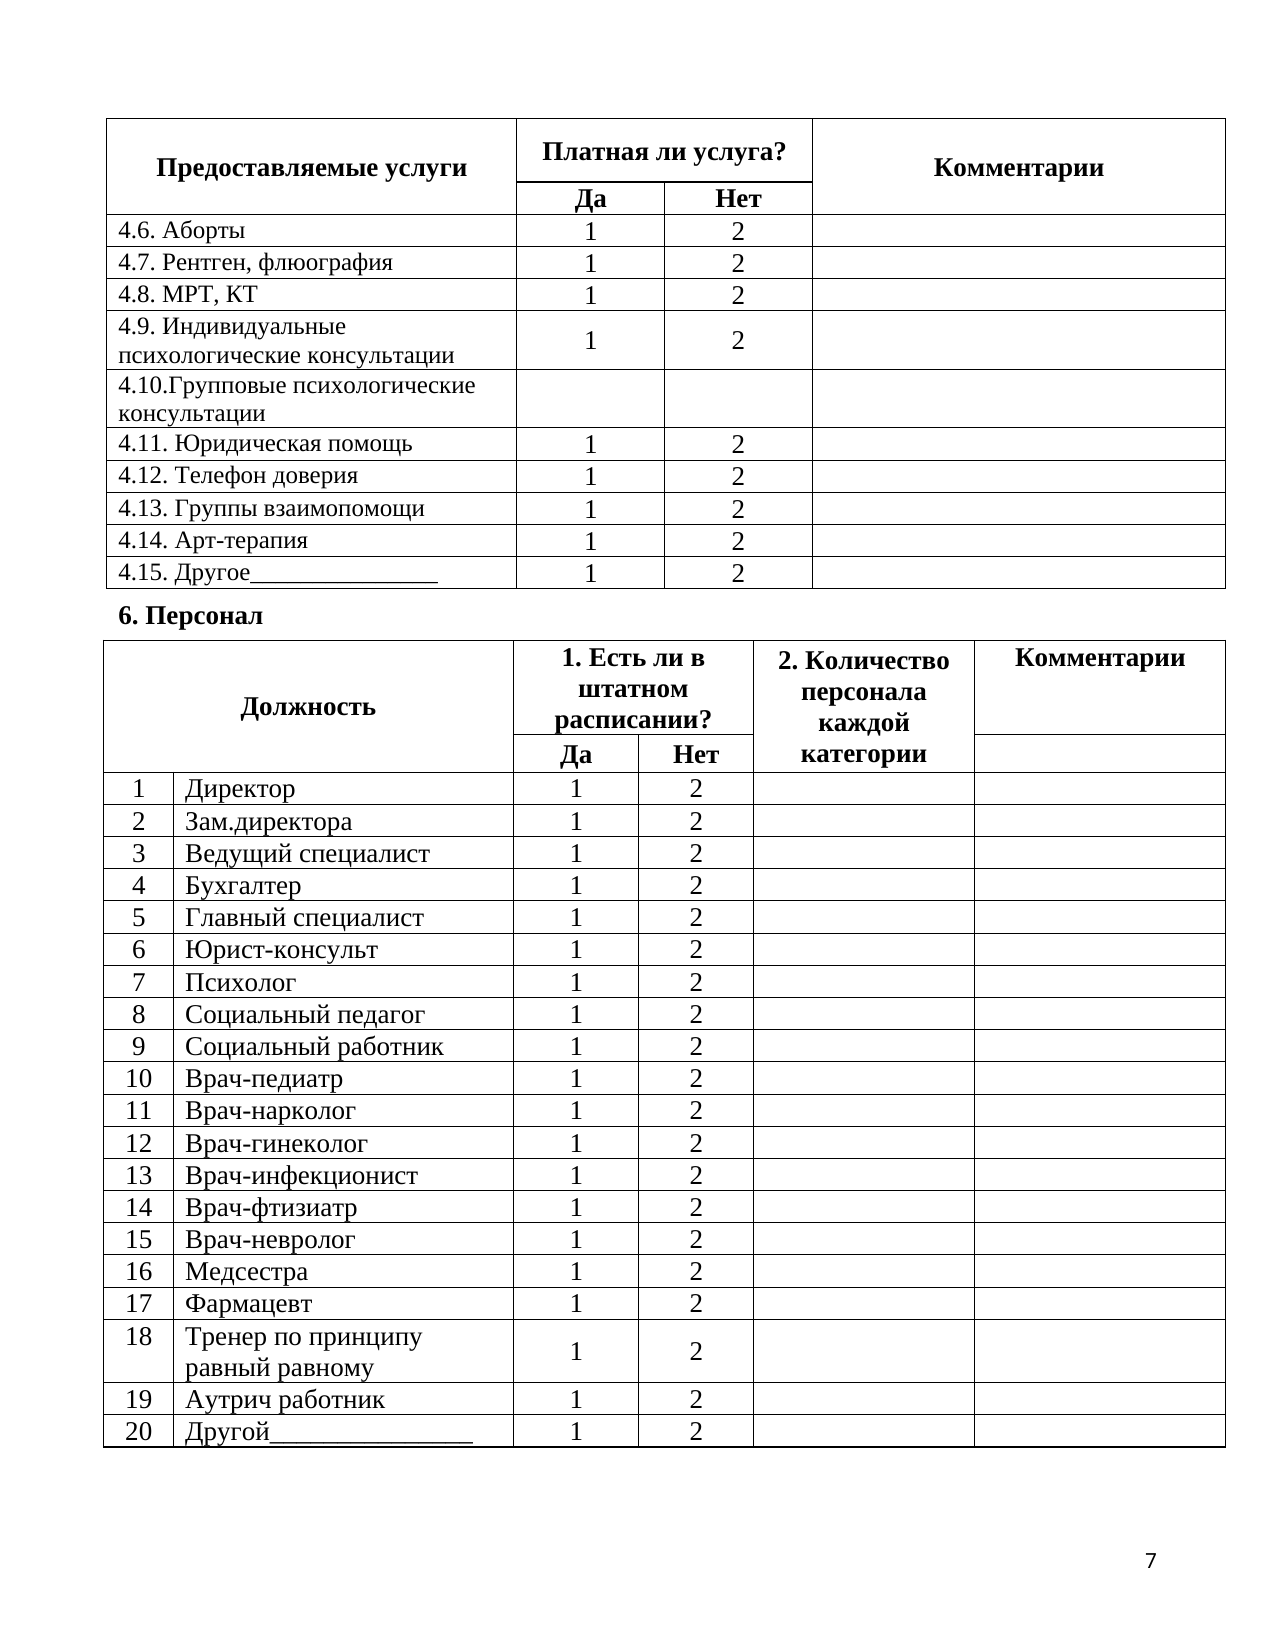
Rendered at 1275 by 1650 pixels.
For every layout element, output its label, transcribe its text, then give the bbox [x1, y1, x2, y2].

table_cell 4.6. Аборты [107, 215, 516, 246]
table_cell Социальный педагог [174, 998, 513, 1029]
table_cell 1 [514, 1288, 638, 1319]
table_cell 1 [514, 1127, 638, 1158]
table_cell [754, 869, 974, 900]
table_cell 2 [639, 1320, 753, 1382]
table_cell 2 [665, 311, 812, 369]
table_cell 1 [514, 1191, 638, 1222]
table_cell [813, 311, 1225, 369]
table_cell [813, 493, 1225, 524]
table_cell 2 [639, 1062, 753, 1093]
table_cell 12 [104, 1127, 173, 1158]
table_cell 2 [639, 837, 753, 868]
text 6. Персонал [118, 599, 1157, 630]
table_cell [975, 934, 1225, 965]
table_cell Врач-гинеколог [174, 1127, 513, 1158]
table_cell [754, 901, 974, 932]
table_cell 18 [104, 1320, 173, 1382]
table_header Должность [104, 641, 513, 772]
table_cell [813, 215, 1225, 246]
table_cell [975, 805, 1225, 836]
table_cell [754, 1255, 974, 1287]
table_cell [975, 1191, 1225, 1222]
table_cell [754, 1191, 974, 1222]
table_cell 1 [514, 869, 638, 900]
table_cell 2 [665, 215, 812, 246]
table_cell 10 [104, 1062, 173, 1093]
table_cell 4 [104, 869, 173, 900]
table_cell [975, 837, 1225, 868]
table_cell 4.7. Рентген, флюография [107, 247, 516, 278]
table_cell Психолог [174, 966, 513, 997]
table_cell 1 [514, 998, 638, 1029]
table_cell [975, 1320, 1225, 1382]
table_cell 2 [639, 1191, 753, 1222]
table_cell 1 [517, 428, 664, 459]
table_cell [517, 370, 664, 427]
table_cell 1 [514, 934, 638, 965]
table_cell 2 [639, 1255, 753, 1287]
table_cell 1 [517, 557, 664, 588]
table_cell 1 [104, 773, 173, 804]
table_cell Врач-невролог [174, 1223, 513, 1254]
table_cell [975, 1030, 1225, 1061]
table_cell [975, 966, 1225, 997]
table_cell 2 [639, 901, 753, 932]
table_cell [754, 1415, 974, 1446]
table_cell [813, 557, 1225, 588]
table_cell 4.12. Телефон доверия [107, 461, 516, 492]
table_cell [754, 966, 974, 997]
table_cell [975, 1095, 1225, 1126]
table_cell [754, 1159, 974, 1190]
table_cell 4.13. Группы взаимопомощи [107, 493, 516, 524]
table_cell Социальный работник [174, 1030, 513, 1061]
table_cell [813, 428, 1225, 459]
table_cell 2 [665, 247, 812, 278]
table_header 2. Количество персонала каждой категории [754, 641, 974, 772]
table_cell 4.10.Групповые психологические консультации [107, 370, 516, 427]
table_cell Нет [639, 735, 753, 772]
table_cell 1 [514, 1415, 638, 1446]
table_cell 4.9. Индивидуальные психологические консультации [107, 311, 516, 369]
table_cell Врач-нарколог [174, 1095, 513, 1126]
table_cell [754, 1383, 974, 1414]
table_cell Зам.директора [174, 805, 513, 836]
table_cell 1 [514, 773, 638, 804]
table_cell 9 [104, 1030, 173, 1061]
table_cell 1 [514, 966, 638, 997]
table_cell 2 [639, 998, 753, 1029]
table_cell [754, 1095, 974, 1126]
table_header Платная ли услуга? [517, 119, 812, 181]
table_cell 2 [639, 1127, 753, 1158]
table_cell 6 [104, 934, 173, 965]
table_cell 2 [665, 279, 812, 310]
table_cell 11 [104, 1095, 173, 1126]
table_cell [754, 998, 974, 1029]
table_cell Врач-инфекционист [174, 1159, 513, 1190]
table_cell Аутрич работник [174, 1383, 513, 1414]
table_cell 4.8. МРТ, КТ [107, 279, 516, 310]
table_cell [975, 773, 1225, 804]
table_cell 1 [514, 1062, 638, 1093]
table_cell [975, 1288, 1225, 1319]
table_cell [754, 1288, 974, 1319]
table_cell 19 [104, 1383, 173, 1414]
table_cell Директор [174, 773, 513, 804]
table_cell 4.14. Арт-терапия [107, 525, 516, 556]
table_cell 5 [104, 901, 173, 932]
table_cell [813, 279, 1225, 310]
table_cell [975, 869, 1225, 900]
table_cell 2 [665, 557, 812, 588]
table_cell Нет [665, 183, 812, 214]
table_cell 1 [517, 247, 664, 278]
table_cell 7 [104, 966, 173, 997]
table_cell [754, 805, 974, 836]
table_cell 1 [514, 1030, 638, 1061]
table_cell 8 [104, 998, 173, 1029]
table_cell Тренер по принципу равный равному [174, 1320, 513, 1382]
table_cell 4.15. Другое_______________ [107, 557, 516, 588]
table_cell [975, 1127, 1225, 1158]
table_cell 1 [514, 805, 638, 836]
table_cell 2 [639, 966, 753, 997]
table_cell 1 [517, 525, 664, 556]
table_cell [975, 1062, 1225, 1093]
table_cell 4.11. Юридическая помощь [107, 428, 516, 459]
table_cell 2 [639, 1030, 753, 1061]
table_cell 2 [639, 1383, 753, 1414]
table_cell [975, 1255, 1225, 1287]
table_cell [754, 1127, 974, 1158]
table_header 1. Есть ли в штатном расписании? [514, 641, 753, 734]
table_cell 2 [639, 1223, 753, 1254]
table_cell [813, 525, 1225, 556]
table_header Предоставляемые услуги [107, 119, 516, 214]
table_cell 1 [517, 311, 664, 369]
table_cell 1 [517, 461, 664, 492]
table_header Комментарии [975, 641, 1225, 734]
table_cell 2 [639, 1095, 753, 1126]
table_cell 2 [639, 1288, 753, 1319]
table_cell [665, 370, 812, 427]
table_cell 2 [639, 1159, 753, 1190]
table_cell [754, 837, 974, 868]
table_cell [754, 1030, 974, 1061]
table_cell Врач-фтизиатр [174, 1191, 513, 1222]
table_cell 20 [104, 1415, 173, 1446]
table_cell 15 [104, 1223, 173, 1254]
table_cell 2 [665, 428, 812, 459]
table_cell Медсестра [174, 1255, 513, 1287]
table_cell 2 [639, 869, 753, 900]
table_header Комментарии [813, 119, 1225, 214]
table_cell [813, 247, 1225, 278]
table_cell 2 [665, 493, 812, 524]
table_cell [754, 1320, 974, 1382]
table_cell [754, 1062, 974, 1093]
table_cell 1 [517, 279, 664, 310]
table_cell [813, 461, 1225, 492]
table_cell Врач-педиатр [174, 1062, 513, 1093]
table_cell 1 [514, 901, 638, 932]
table_cell [975, 1159, 1225, 1190]
table_cell 1 [514, 1320, 638, 1382]
table_cell 2 [639, 934, 753, 965]
table_cell 13 [104, 1159, 173, 1190]
table_cell Бухгалтер [174, 869, 513, 900]
table_cell [813, 370, 1225, 427]
table_cell 2 [639, 805, 753, 836]
table_cell 14 [104, 1191, 173, 1222]
table_cell Да [517, 183, 664, 214]
table_cell Другой_______________ [174, 1415, 513, 1446]
table_cell 2 [639, 773, 753, 804]
table_cell [754, 1223, 974, 1254]
table_cell Да [514, 735, 638, 772]
table_cell 1 [517, 493, 664, 524]
table_cell [975, 1223, 1225, 1254]
table_cell [975, 998, 1225, 1029]
table_cell 1 [514, 1223, 638, 1254]
table_cell Фармацевт [174, 1288, 513, 1319]
table_cell 16 [104, 1255, 173, 1287]
table_cell 17 [104, 1288, 173, 1319]
table_cell 1 [514, 837, 638, 868]
table_cell [975, 735, 1225, 772]
table_cell 1 [514, 1383, 638, 1414]
table_cell [975, 1383, 1225, 1414]
table_cell 1 [517, 215, 664, 246]
table_cell 2 [665, 461, 812, 492]
table_cell [754, 934, 974, 965]
table_cell Юрист-консульт [174, 934, 513, 965]
table_cell 1 [514, 1159, 638, 1190]
table_cell 2 [639, 1415, 753, 1446]
table_cell 3 [104, 837, 173, 868]
table_cell 1 [514, 1255, 638, 1287]
table_cell Главный специалист [174, 901, 513, 932]
table_cell [975, 901, 1225, 932]
table_cell Ведущий специалист [174, 837, 513, 868]
table_cell 2 [665, 525, 812, 556]
table_cell [754, 773, 974, 804]
table_cell 2 [104, 805, 173, 836]
table_cell [975, 1415, 1225, 1446]
table_cell 1 [514, 1095, 638, 1126]
